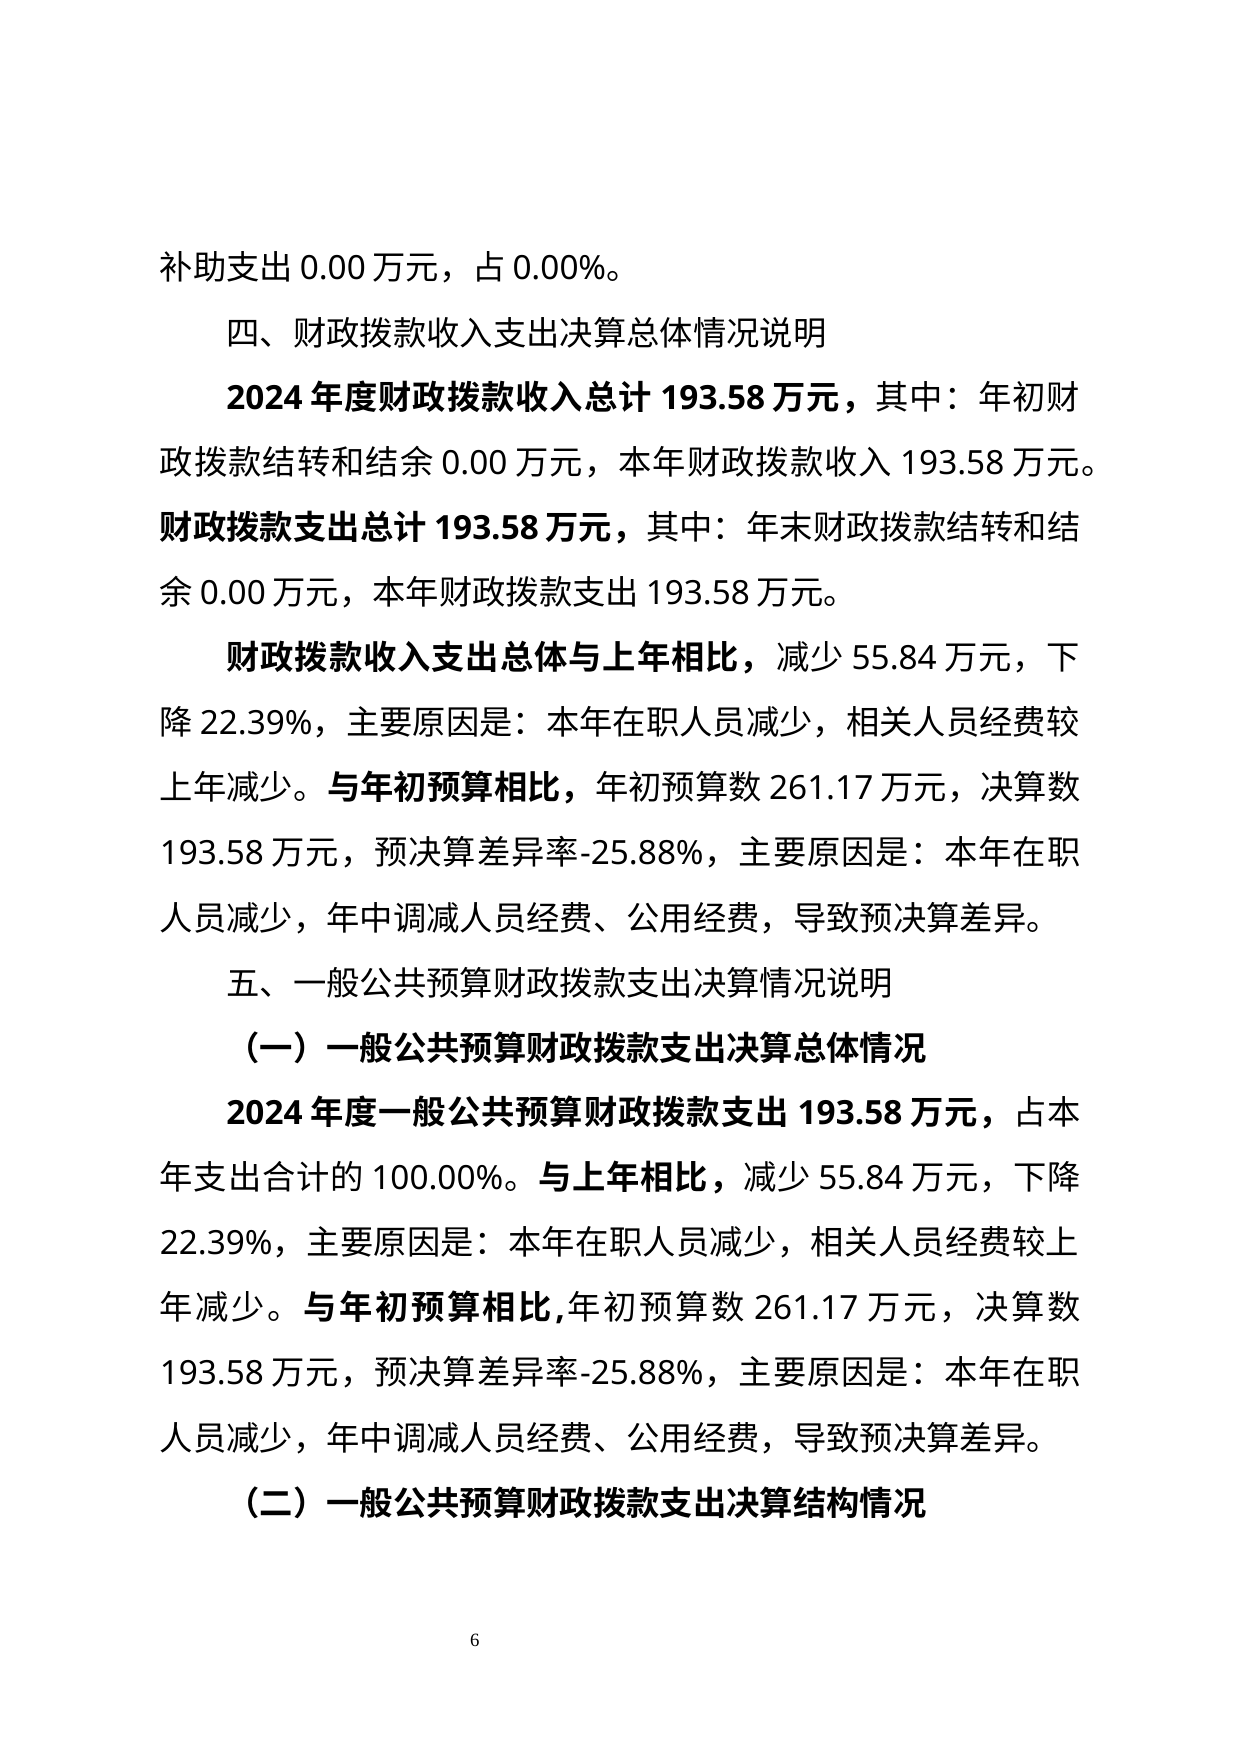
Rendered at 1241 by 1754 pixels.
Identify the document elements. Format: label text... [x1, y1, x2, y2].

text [159, 233, 1081, 298]
text 2024年度一般公共预算财政拨款支出193.58万元，占本年支出合计的100.00%。与上年相比，减少55.84万元，下降22.39%，主要原因是：本年在职人员减少，相关人员经费较上年减少。与年初预算相比,年初预算数261.17万元，决算数193.58万元，预决算差异率-25.88%，主要原因是：本年在职人员减少，年中调减人员经费、公用经费，导致预决算差异。 [159, 1078, 1081, 1468]
text 2024年度财政拨款收入总计193.58万元，其中：年初财政拨款结转和结余0.00万元，本年财政拨款收入193.58万元。财政拨款支出总计193.58万元，其中：年末财政拨款结转和结余0.00万元，本年财政拨款支出193.58万元。 [159, 363, 1081, 623]
text 四、财政拨款收入支出决算总体情况说明 [159, 298, 1081, 363]
text （二）一般公共预算财政拨款支出决算结构情况 [159, 1468, 1081, 1533]
text （一）一般公共预算财政拨款支出决算总体情况 [159, 1013, 1081, 1078]
text 财政拨款收入支出总体与上年相比，减少55.84万元，下降22.39%，主要原因是：本年在职人员减少，相关人员经费较上年减少。与年初预算相比，年初预算数261.17万元，决算数193.58万元，预决算差异率-25.88%，主要原因是：本年在职人员减少，年中调减人员经费、公用经费，导致预决算差异。 [159, 623, 1081, 948]
text 五、一般公共预算财政拨款支出决算情况说明 [159, 948, 1081, 1013]
